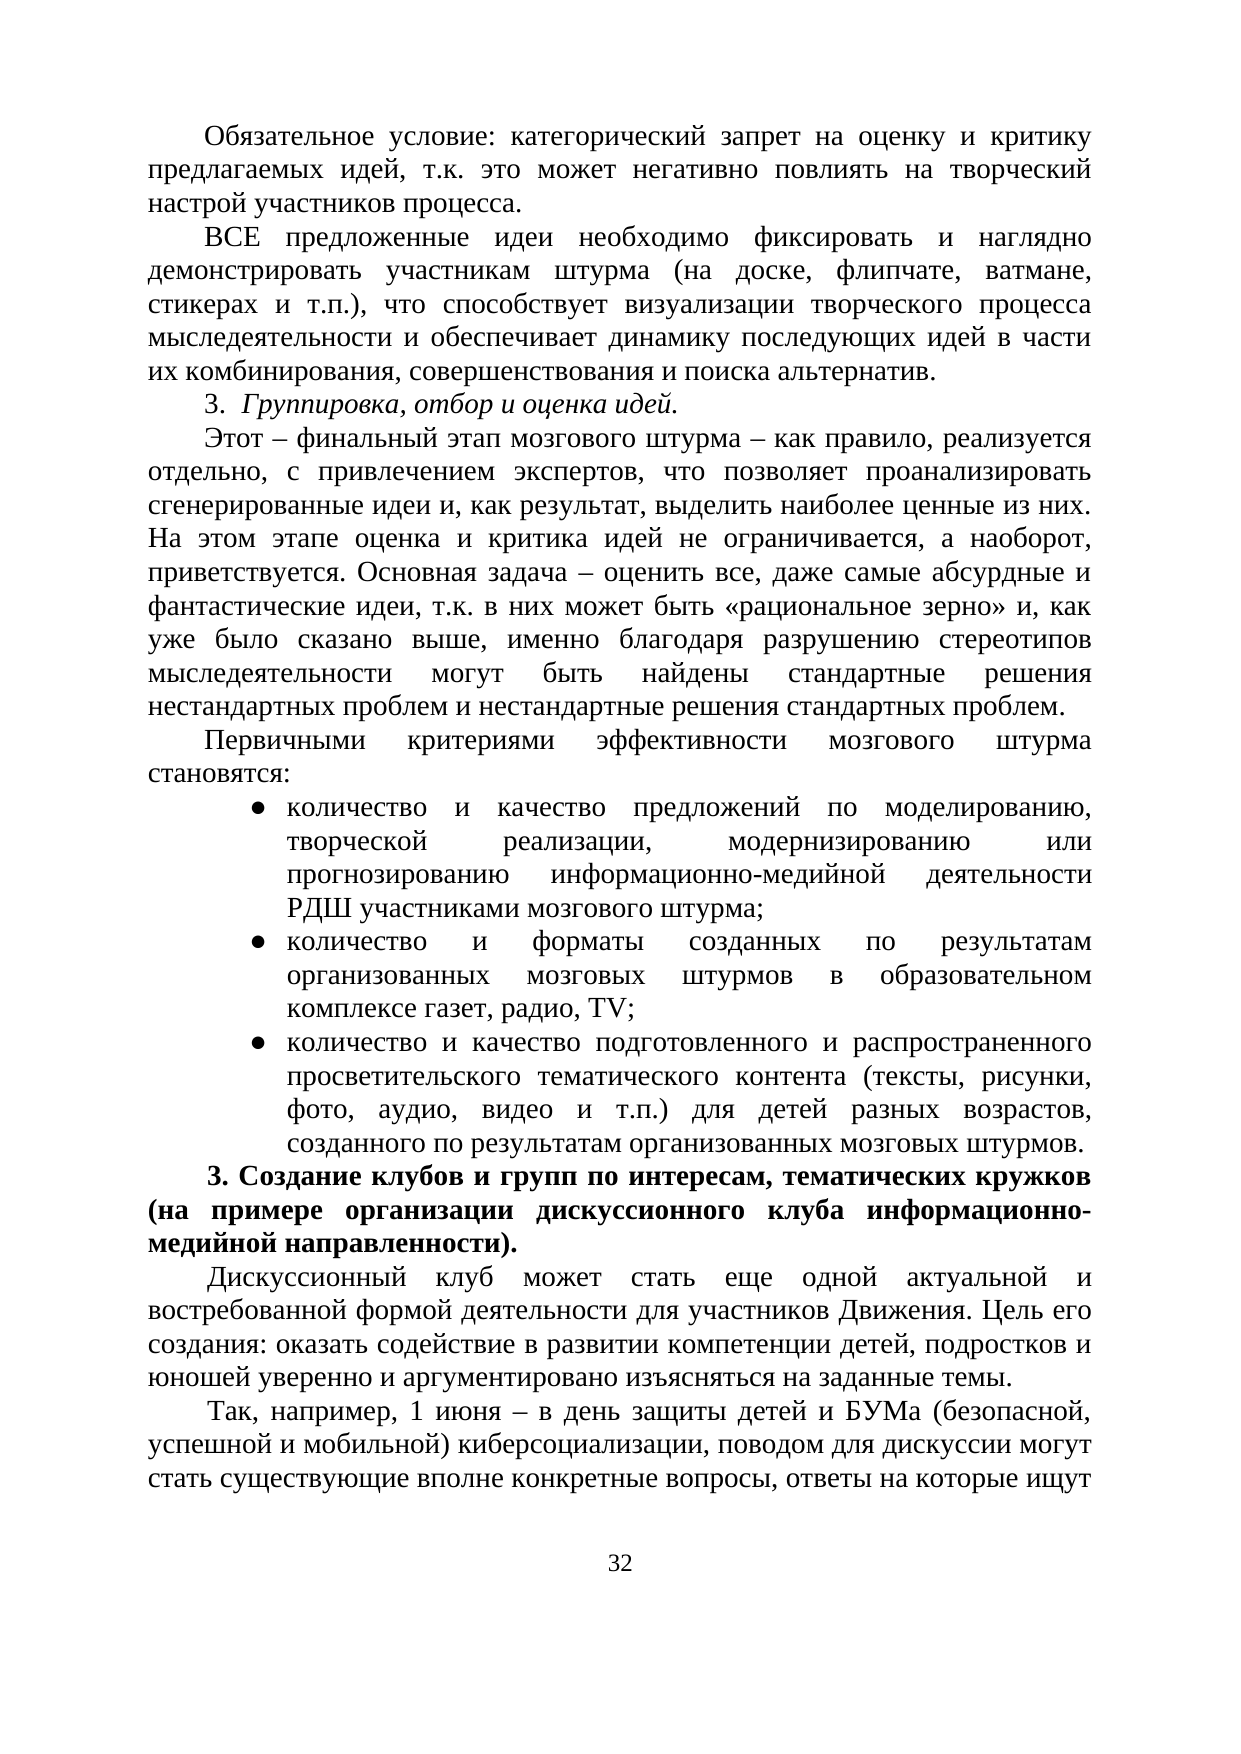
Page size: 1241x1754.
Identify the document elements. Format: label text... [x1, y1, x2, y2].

text Обязательное условие: категорический запрет на оценку и критику предлагаемых идей, т.к. это может негативно повлиять на творческий настрой участников процесса. [148, 118, 1092, 219]
list Группировка, отбор и оценка идей. [204, 386, 1092, 420]
text Первичными критериями эффективности мозгового штурма становятся: [148, 722, 1092, 789]
text Этот – финальный этап мозгового штурма – как правило, реализуется отдельно, с привлечением экспертов, что позволяет проанализировать сгенерированные идеи и, как результат, выделить наиболее ценные из них. На этом этапе оценка и критика идей не ограничивается, а наоборот, приветствуется. Основная задача – оценить все, даже самые абсурдные и фантастические идеи, т.к. в них может быть «рациональное зерно» и, как уже было сказано выше, именно благодаря разрушению стереотипов мыследеятельности могут быть найдены стандартные решения нестандартных проблем и нестандартные решения стандартных проблем. [148, 420, 1092, 722]
text ВСЕ предложенные идеи необходимо фиксировать и наглядно демонстрировать участникам штурма (на доске, флипчате, ватмане, стикерах и т.п.), что способствует визуализации творческого процесса мыследеятельности и обеспечивает динамику последующих идей в части их комбинирования, совершенствования и поиска альтернатив. [148, 219, 1092, 386]
text Дискуссионный клуб может стать еще одной актуальной и востребованной формой деятельности для участников Движения. Цель его создания: оказать содействие в развитии компетенции детей, подростков и юношей уверенно и аргументировано изъясняться на заданные темы. [148, 1259, 1092, 1393]
list количество и качество предложений по моделированию, творческой реализации, модернизированию или прогнозированию информационно-медийной деятельности РДШ участниками мозгового штурма; [249, 789, 1092, 923]
text 3. Создание клубов и групп по интересам, тематических кружков (на примере организации дискуссионного клуба информационно-медийной направленности). [148, 1158, 1092, 1259]
list количество и форматы созданных по результатам организованных мозговых штурмов в образовательном комплексе газет, радио, TV; [249, 923, 1092, 1024]
list количество и качество подготовленного и распространенного просветительского тематического контента (тексты, рисунки, фото, аудио, видео и т.п.) для детей разных возрастов, созданного по результатам организованных мозговых штурмов. [249, 1024, 1092, 1158]
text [148, 1393, 1092, 1494]
